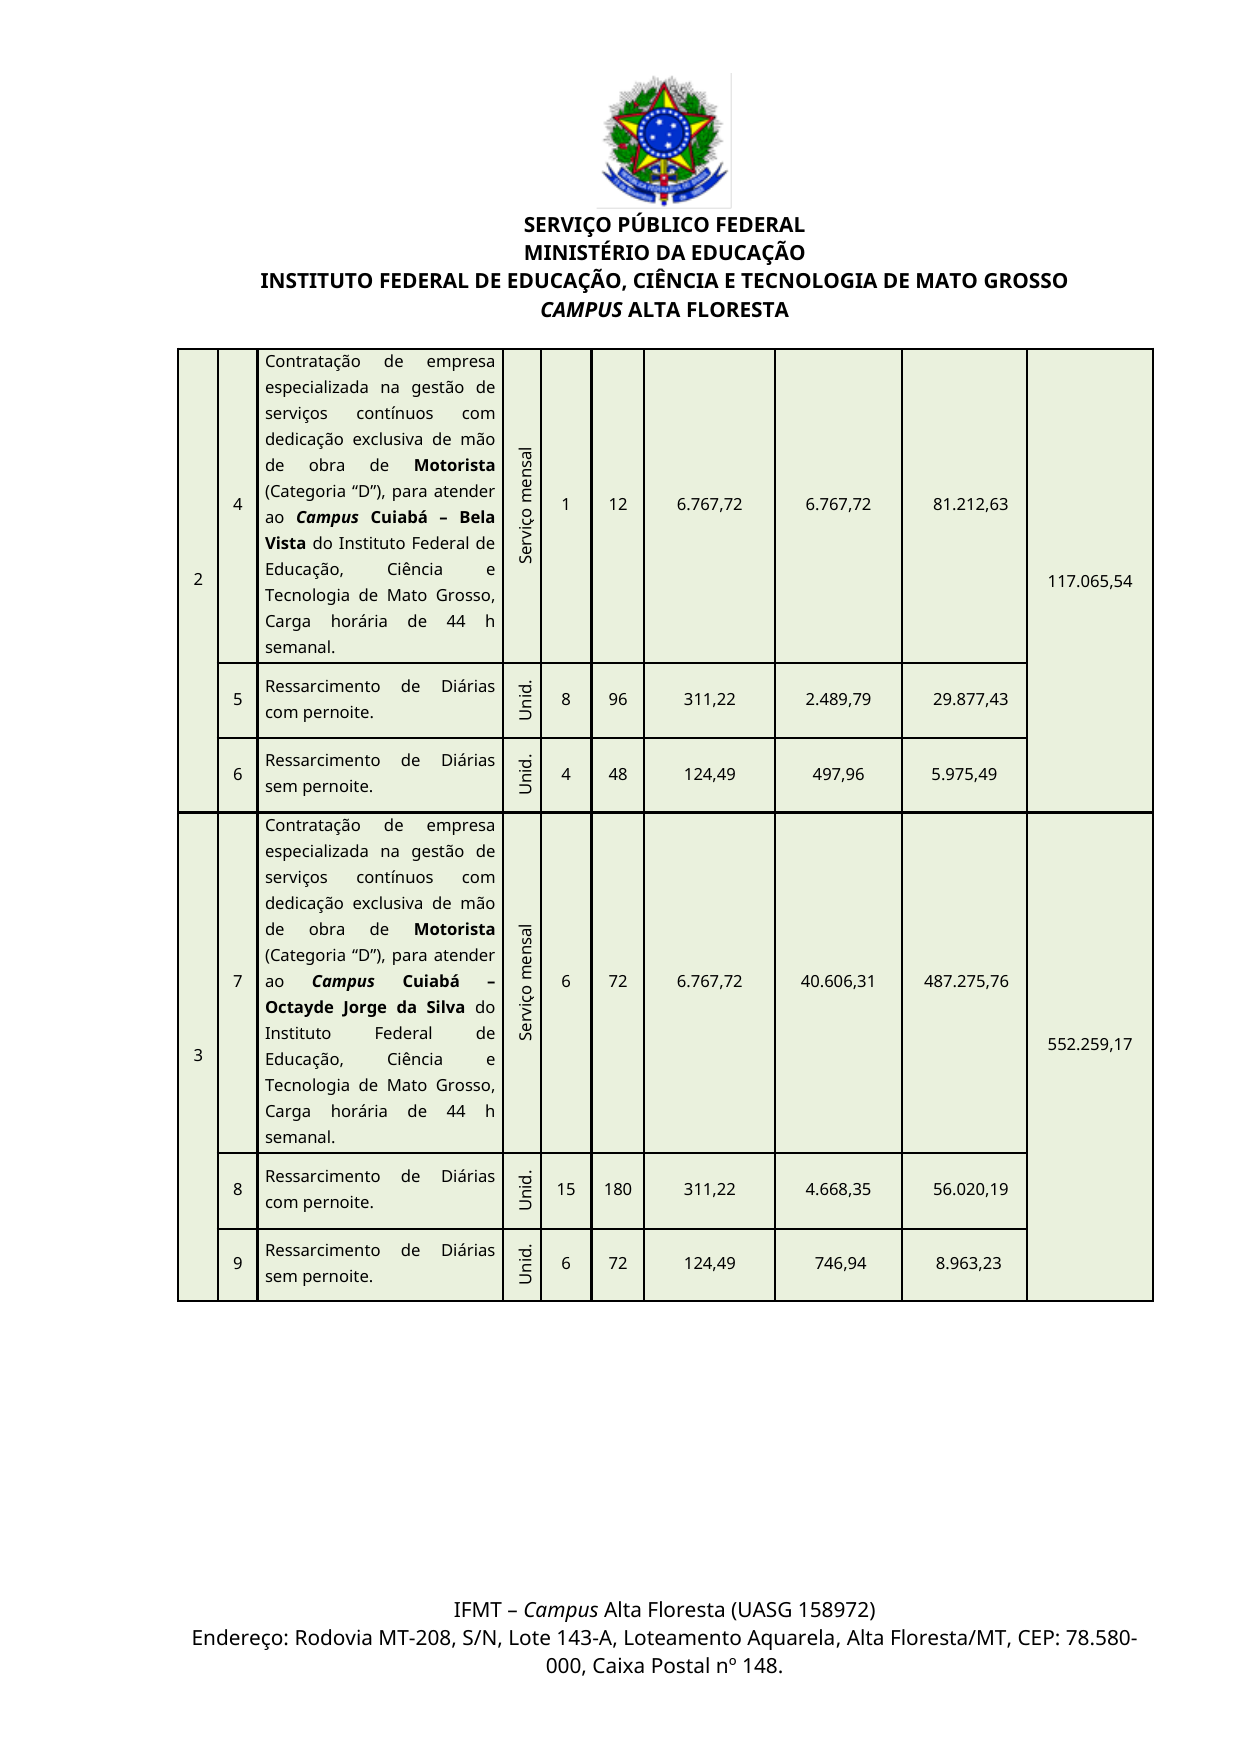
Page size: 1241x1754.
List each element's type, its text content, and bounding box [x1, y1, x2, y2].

table_cell 6.767,72 [776, 350, 901, 662]
table_cell 48 [593, 739, 643, 811]
table_cell 12 [593, 350, 643, 662]
table_cell 6 [542, 1230, 590, 1300]
table_cell 5 [219, 664, 256, 737]
table_cell 117.065,54 [1028, 350, 1152, 811]
picture [596, 73, 733, 210]
table_cell 552.259,17 [1028, 814, 1152, 1300]
table_cell 746,94 [776, 1230, 901, 1300]
table_cell 497,96 [776, 739, 901, 811]
table_cell 2.489,79 [776, 664, 901, 737]
table_cell 311,22 [645, 664, 774, 737]
table_cell 8 [542, 664, 590, 737]
table_cell Serviço mensal [504, 814, 540, 1152]
table_cell 6.767,72 [645, 350, 774, 662]
table_cell 56.020,19 [903, 1154, 1026, 1228]
table_cell 8 [219, 1154, 256, 1228]
table_cell 40.606,31 [776, 814, 901, 1152]
table_cell 72 [593, 814, 643, 1152]
table_cell 29.877,43 [903, 664, 1026, 737]
table_cell Ressarcimento de Diárias sem pernoite. [259, 739, 502, 811]
table_cell 1 [542, 350, 590, 662]
table_cell 487.275,76 [903, 814, 1026, 1152]
table_cell 96 [593, 664, 643, 737]
table_cell 15 [542, 1154, 590, 1228]
table_cell Serviço mensal [504, 350, 540, 662]
table_cell 6 [219, 739, 256, 811]
table_cell Unid. [504, 1154, 540, 1228]
table_cell 5.975,49 [903, 739, 1026, 811]
table_cell Ressarcimento de Diárias com pernoite. [259, 664, 502, 737]
table_cell Ressarcimento de Diárias sem pernoite. [259, 1230, 502, 1300]
table_cell 81.212,63 [903, 350, 1026, 662]
table_cell 6 [542, 814, 590, 1152]
table_cell Contratação de empresa especializada na gestão de serviços contínuos com dedicação exclusiva de mão de obra de Motorista (Categoria “D”), para atender ao Campus Cuiabá – Octayde Jorge da Silva do Instituto Federal de Educação, Ciência e Tecnologia de Mato Grosso, Carga horária de 44 h semanal. [259, 814, 502, 1152]
table_cell 124,49 [645, 739, 774, 811]
table_cell Unid. [504, 1230, 540, 1300]
table_cell 4.668,35 [776, 1154, 901, 1228]
table_cell 3 [179, 814, 217, 1300]
table_cell Unid. [504, 664, 540, 737]
table_cell 124,49 [645, 1230, 774, 1300]
table_cell 311,22 [645, 1154, 774, 1228]
table_cell 8.963,23 [903, 1230, 1026, 1300]
table_cell 4 [219, 350, 256, 662]
table_cell 2 [179, 350, 217, 811]
table_cell Ressarcimento de Diárias com pernoite. [259, 1154, 502, 1228]
table_cell 180 [593, 1154, 643, 1228]
table_cell 4 [542, 739, 590, 811]
table_cell 7 [219, 814, 256, 1152]
table_cell 9 [219, 1230, 256, 1300]
table_cell Unid. [504, 739, 540, 811]
table_cell 6.767,72 [645, 814, 774, 1152]
table_cell Contratação de empresa especializada na gestão de serviços contínuos com dedicação exclusiva de mão de obra de Motorista (Categoria “D”), para atender ao Campus Cuiabá – Bela Vista do Instituto Federal de Educação, Ciência e Tecnologia de Mato Grosso, Carga horária de 44 h semanal. [259, 350, 502, 662]
table_cell 72 [593, 1230, 643, 1300]
